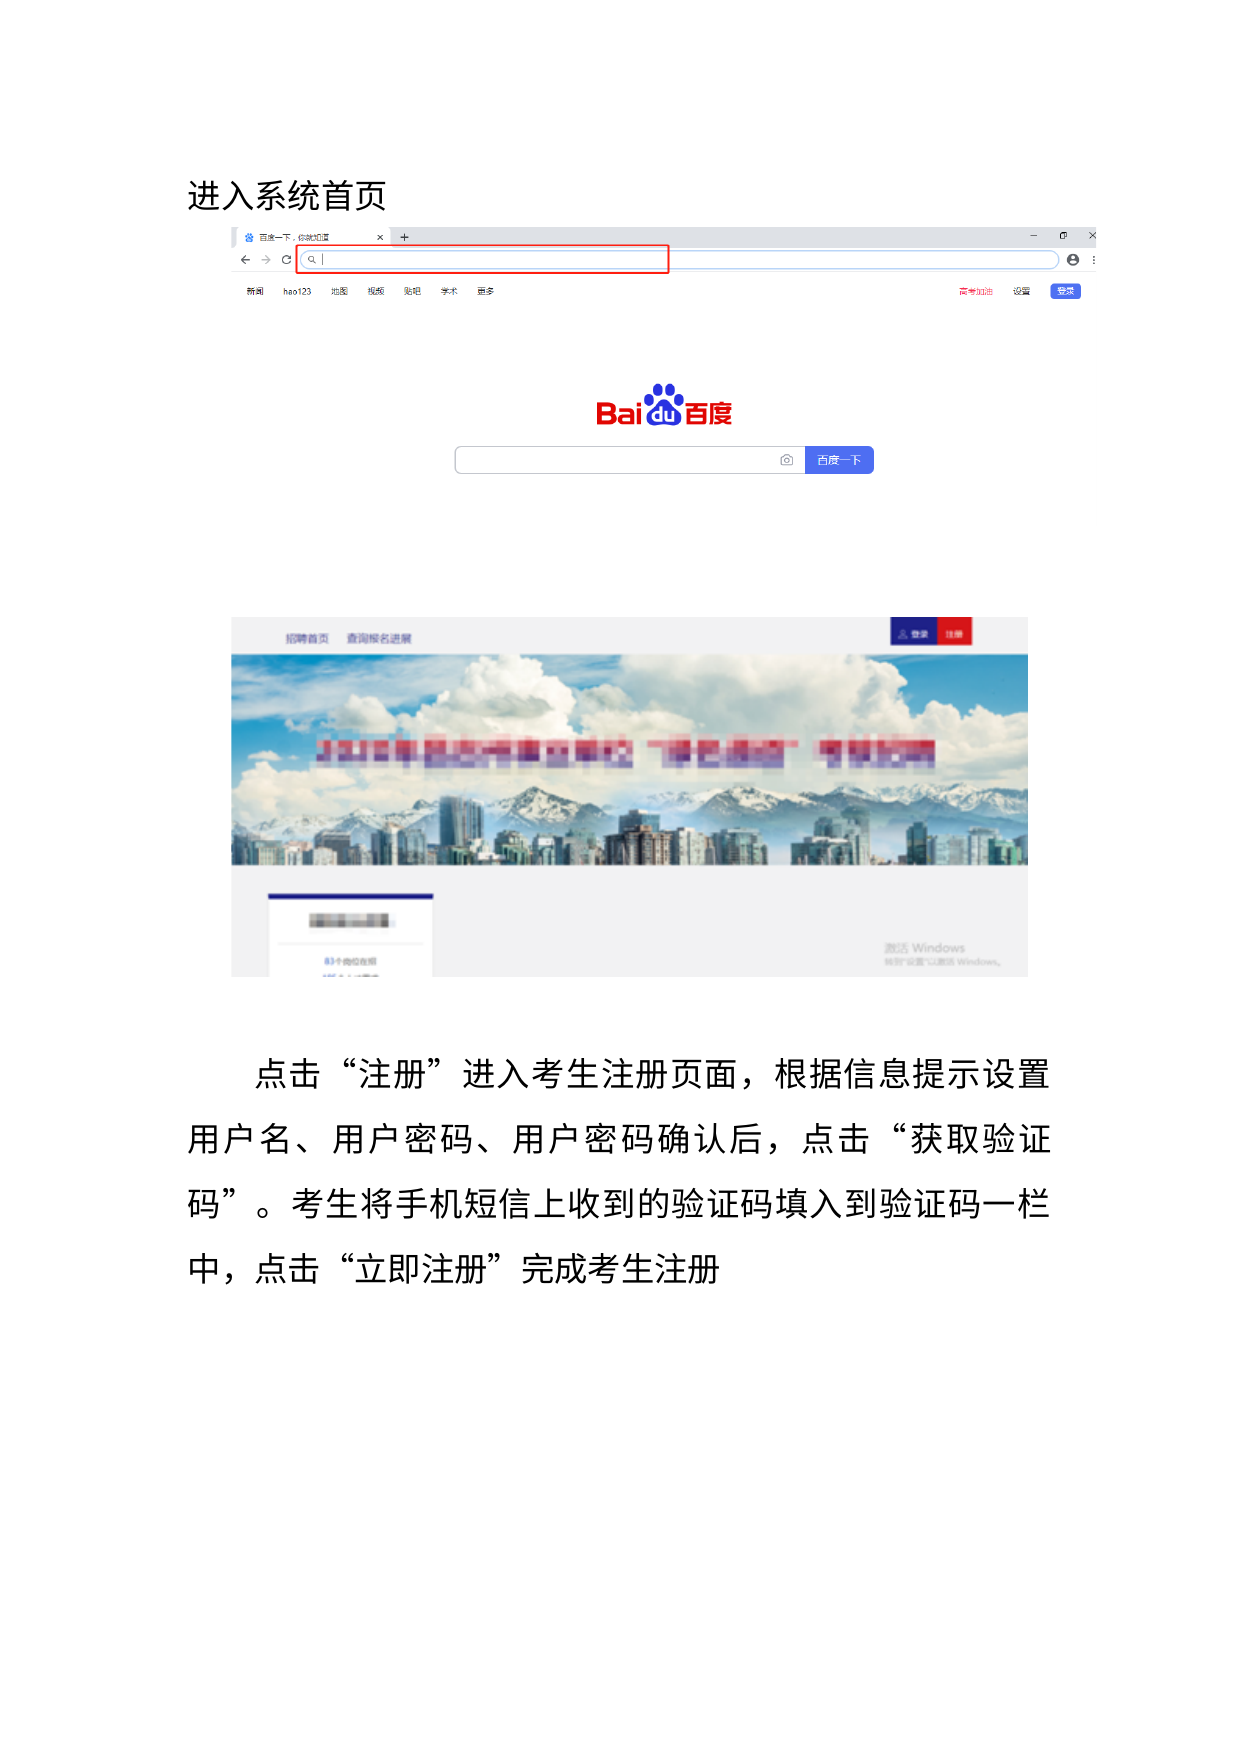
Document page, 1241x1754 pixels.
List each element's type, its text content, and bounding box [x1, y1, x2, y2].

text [187, 162, 1053, 227]
picture [231, 227, 1097, 526]
text 点击“注册”进入考生注册页面，根据信息提示设置用户名、用户密码、用户密码确认后，点击“获取验证码”。考生将手机短信上收到的验证码填入到验证码一栏中，点击“立即注册”完成考生注册 [187, 1039, 1053, 1299]
picture [231, 617, 1028, 977]
